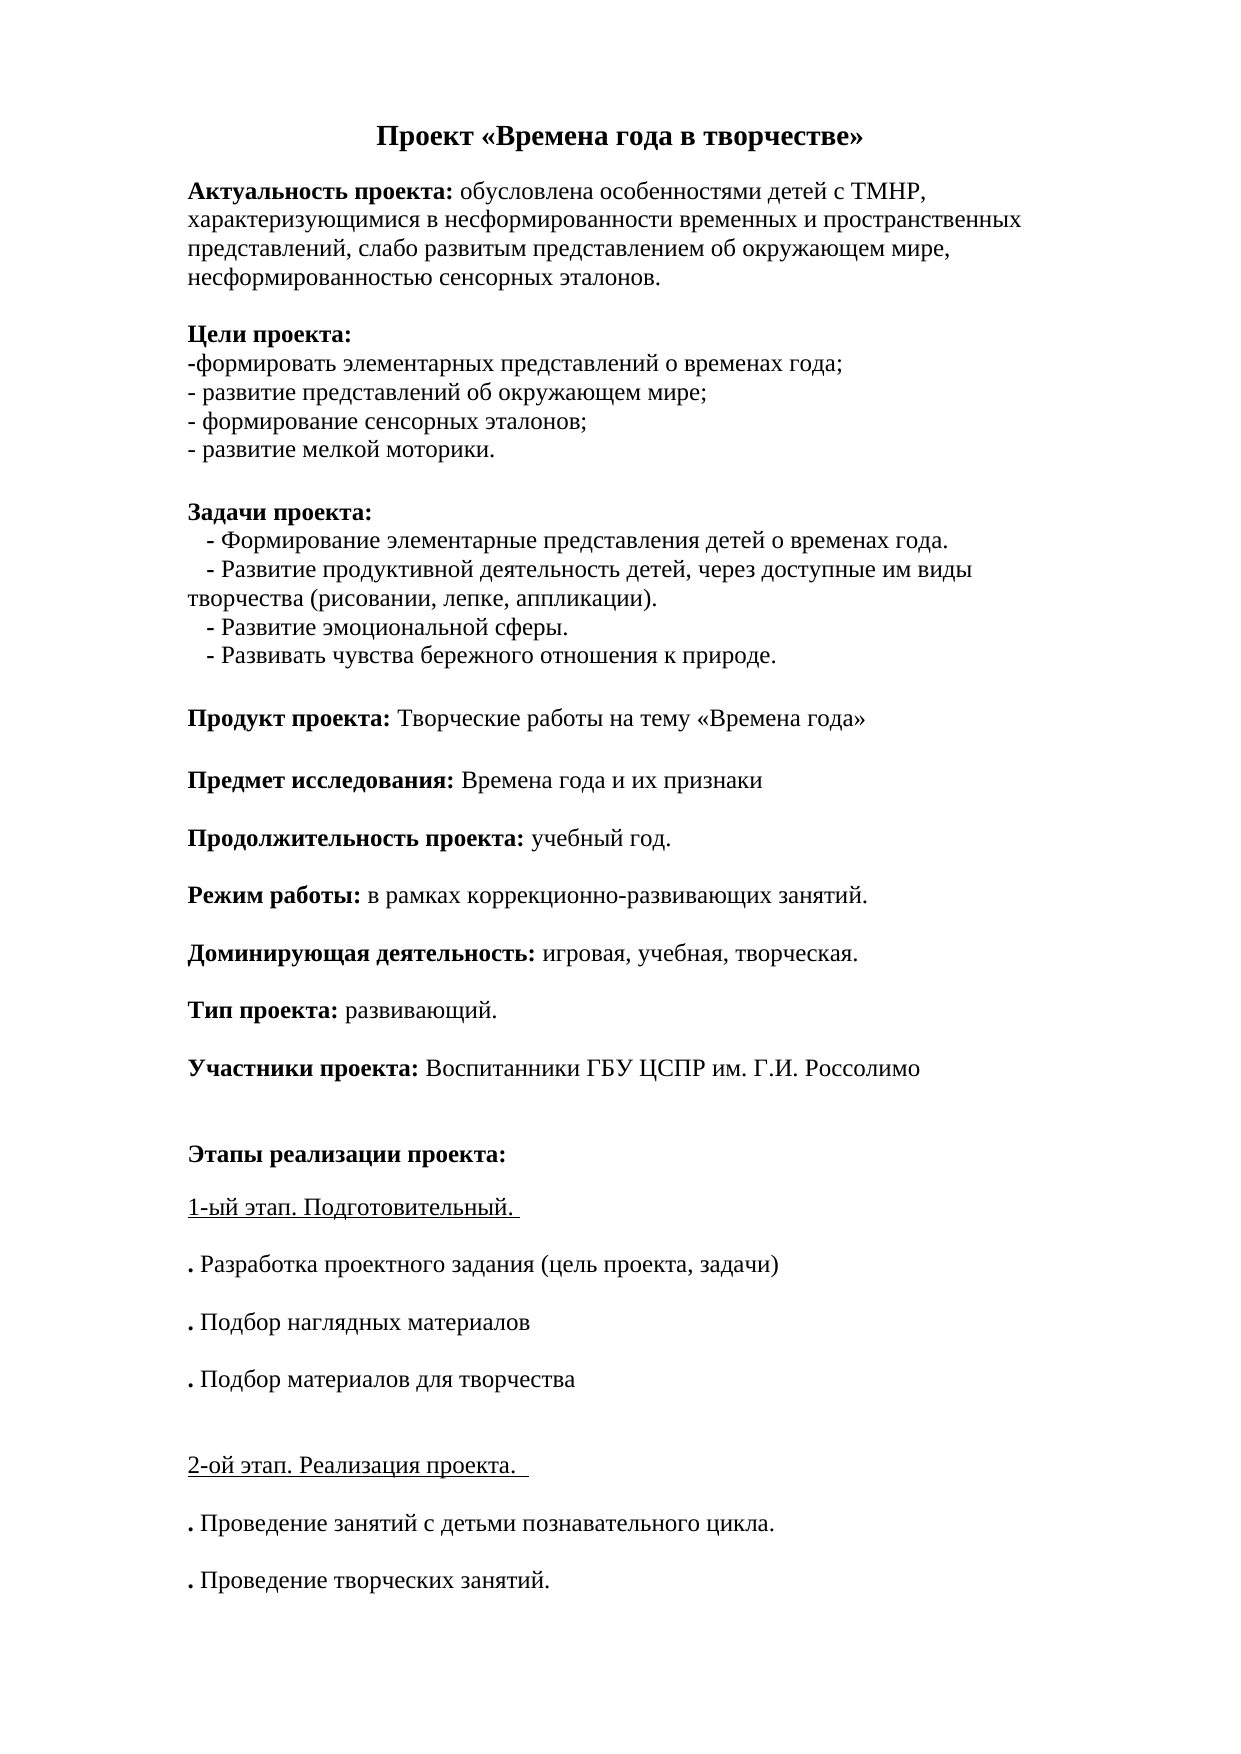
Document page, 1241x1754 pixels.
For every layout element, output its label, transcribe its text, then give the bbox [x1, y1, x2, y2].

text . Подбор наглядных материалов [187, 1307, 1053, 1336]
text Цели проекта: [187, 319, 1053, 348]
text 2-ой этап. Реализация проекта. [187, 1451, 1053, 1479]
text - формирование сенсорных эталонов; [187, 406, 1053, 434]
text Участники проекта: Воспитанники ГБУ ЦСПР им. Г.И. Россолимо [187, 1053, 1053, 1081]
text Тип проекта: развивающий. [187, 995, 1053, 1024]
text - Развитие эмоциональной сферы. [187, 612, 1053, 641]
text Продукт проекта: Творческие работы на тему «Времена года» [187, 703, 1053, 732]
text - развитие представлений об окружающем мире; [187, 377, 1053, 406]
text Этапы реализации проекта: [187, 1139, 1053, 1168]
text . Проведение творческих занятий. [187, 1566, 1053, 1594]
text - Формирование элементарные представления детей о временах года. [187, 526, 1053, 554]
text -формировать элементарных представлений о временах года; [187, 348, 1053, 377]
text Задачи проекта: [187, 497, 1053, 526]
text - развитие мелкой моторики. [187, 434, 1053, 463]
text Актуальность проекта: обусловлена особенностями детей с ТМНР, характеризующимися в несформированности временных и пространственных представлений, слабо развитым представлением об окружающем мире, несформированностью сенсорных эталонов. [187, 176, 1053, 291]
text Доминирующая деятельность: игровая, учебная, творческая. [187, 938, 1053, 966]
text . Разработка проектного задания (цель проекта, задачи) [187, 1249, 1053, 1278]
text Продолжительность проекта: учебный год. [187, 823, 1053, 851]
text Режим работы: в рамках коррекционно-развивающих занятий. [187, 880, 1053, 909]
text 1-ый этап. Подготовительный. [187, 1192, 1053, 1221]
text - Развитие продуктивной деятельность детей, через доступные им виды творчества (рисовании, лепке, аппликации). [187, 554, 1053, 612]
text . Проведение занятий с детьми познавательного цикла. [187, 1508, 1053, 1537]
text Проект «Времена года в творчестве» [187, 118, 1053, 152]
text - Развивать чувства бережного отношения к природе. [187, 641, 1053, 669]
text . Подбор материалов для творчества [187, 1364, 1053, 1393]
text Предмет исследования: Времена года и их признаки [187, 765, 1053, 794]
